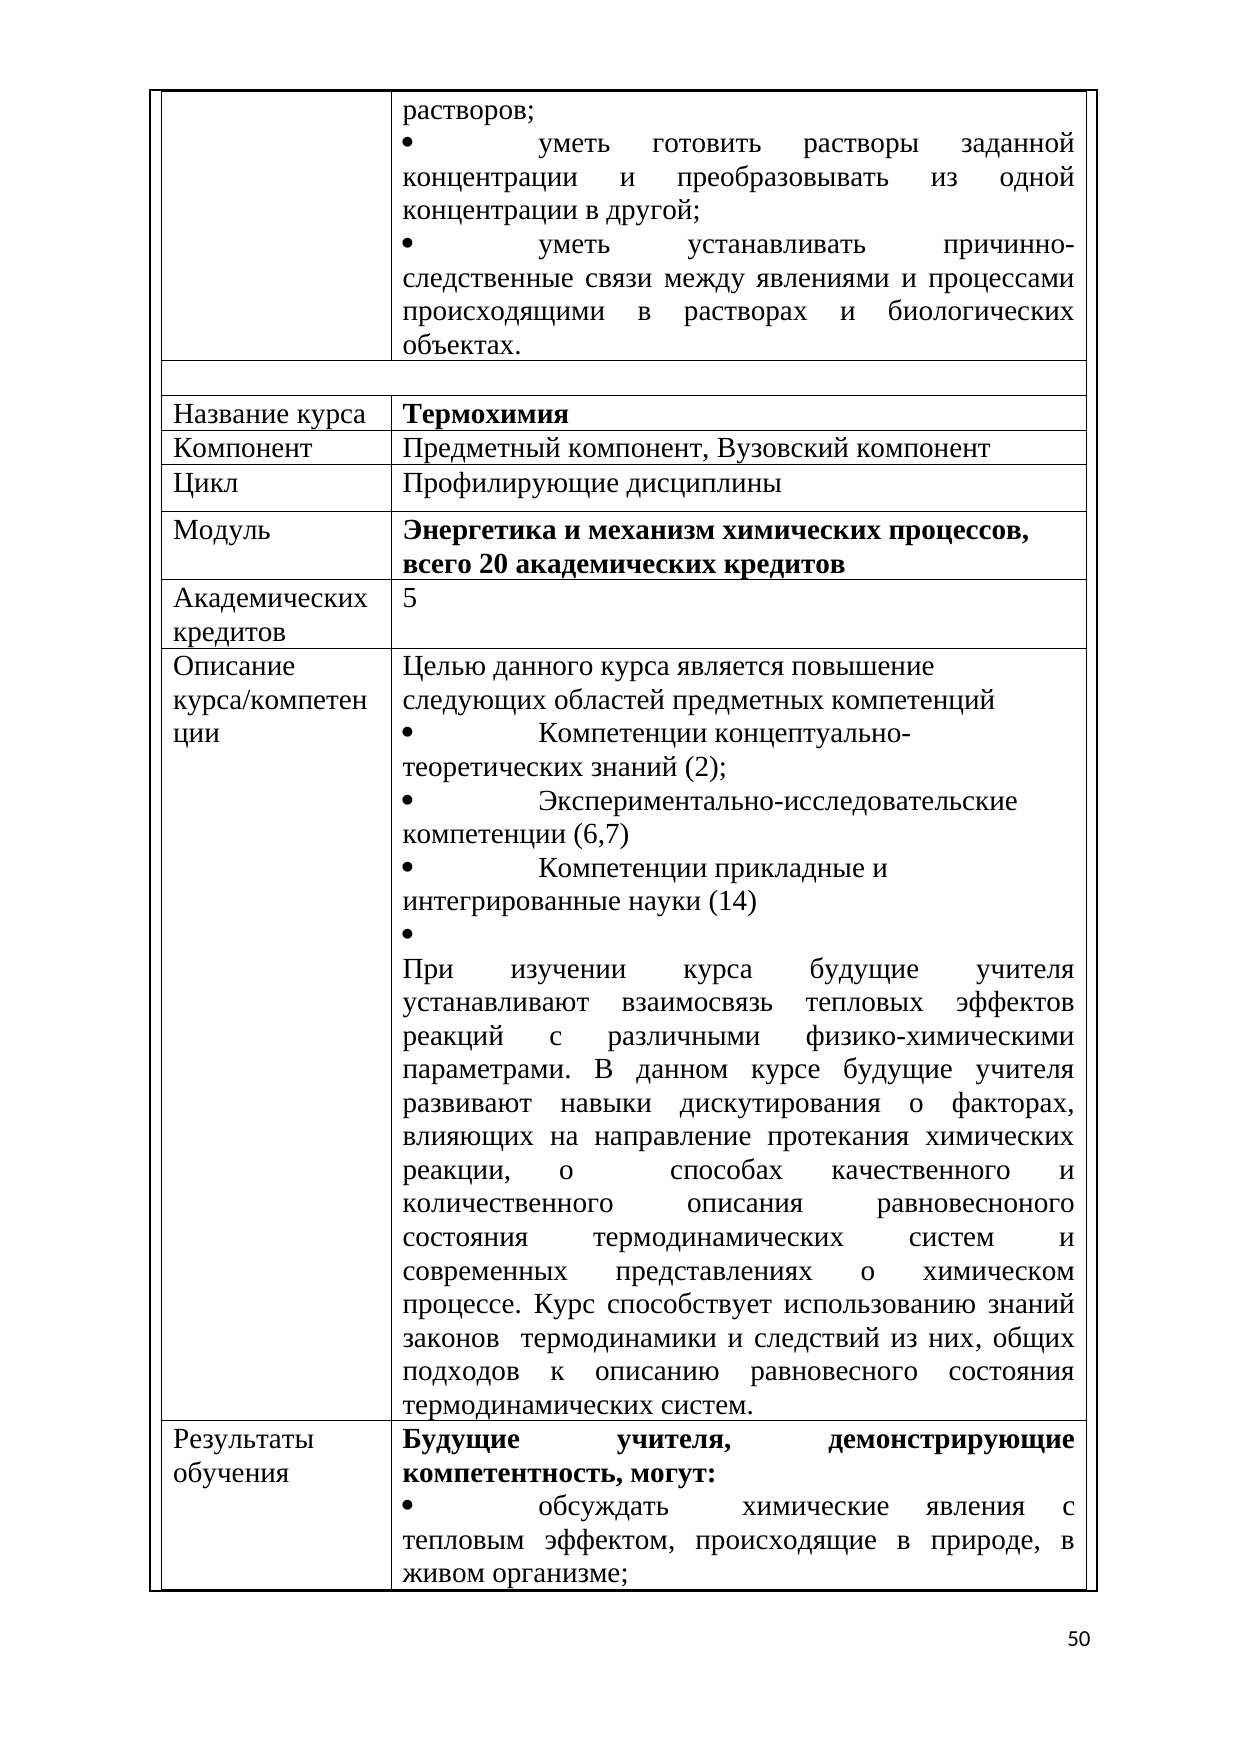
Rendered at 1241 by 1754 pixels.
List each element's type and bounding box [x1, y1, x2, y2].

table_cell [162, 92, 391, 360]
table_cell [162, 1421, 391, 1589]
table_cell [162, 361, 1086, 395]
table_cell [392, 465, 1086, 511]
table_cell [1087, 91, 1096, 1590]
table_cell [392, 649, 1086, 1420]
table_cell [162, 465, 391, 511]
table_cell [392, 431, 1086, 464]
table_cell [162, 396, 391, 430]
table_cell [151, 91, 161, 1590]
table_cell [392, 1421, 1086, 1589]
table_cell [392, 512, 1086, 579]
table_cell [162, 431, 391, 464]
table_cell [392, 396, 1086, 430]
table_cell [162, 512, 391, 579]
table_cell [392, 580, 1086, 648]
table_cell [162, 649, 391, 1420]
table_cell [392, 92, 1086, 360]
table_cell [162, 580, 391, 648]
